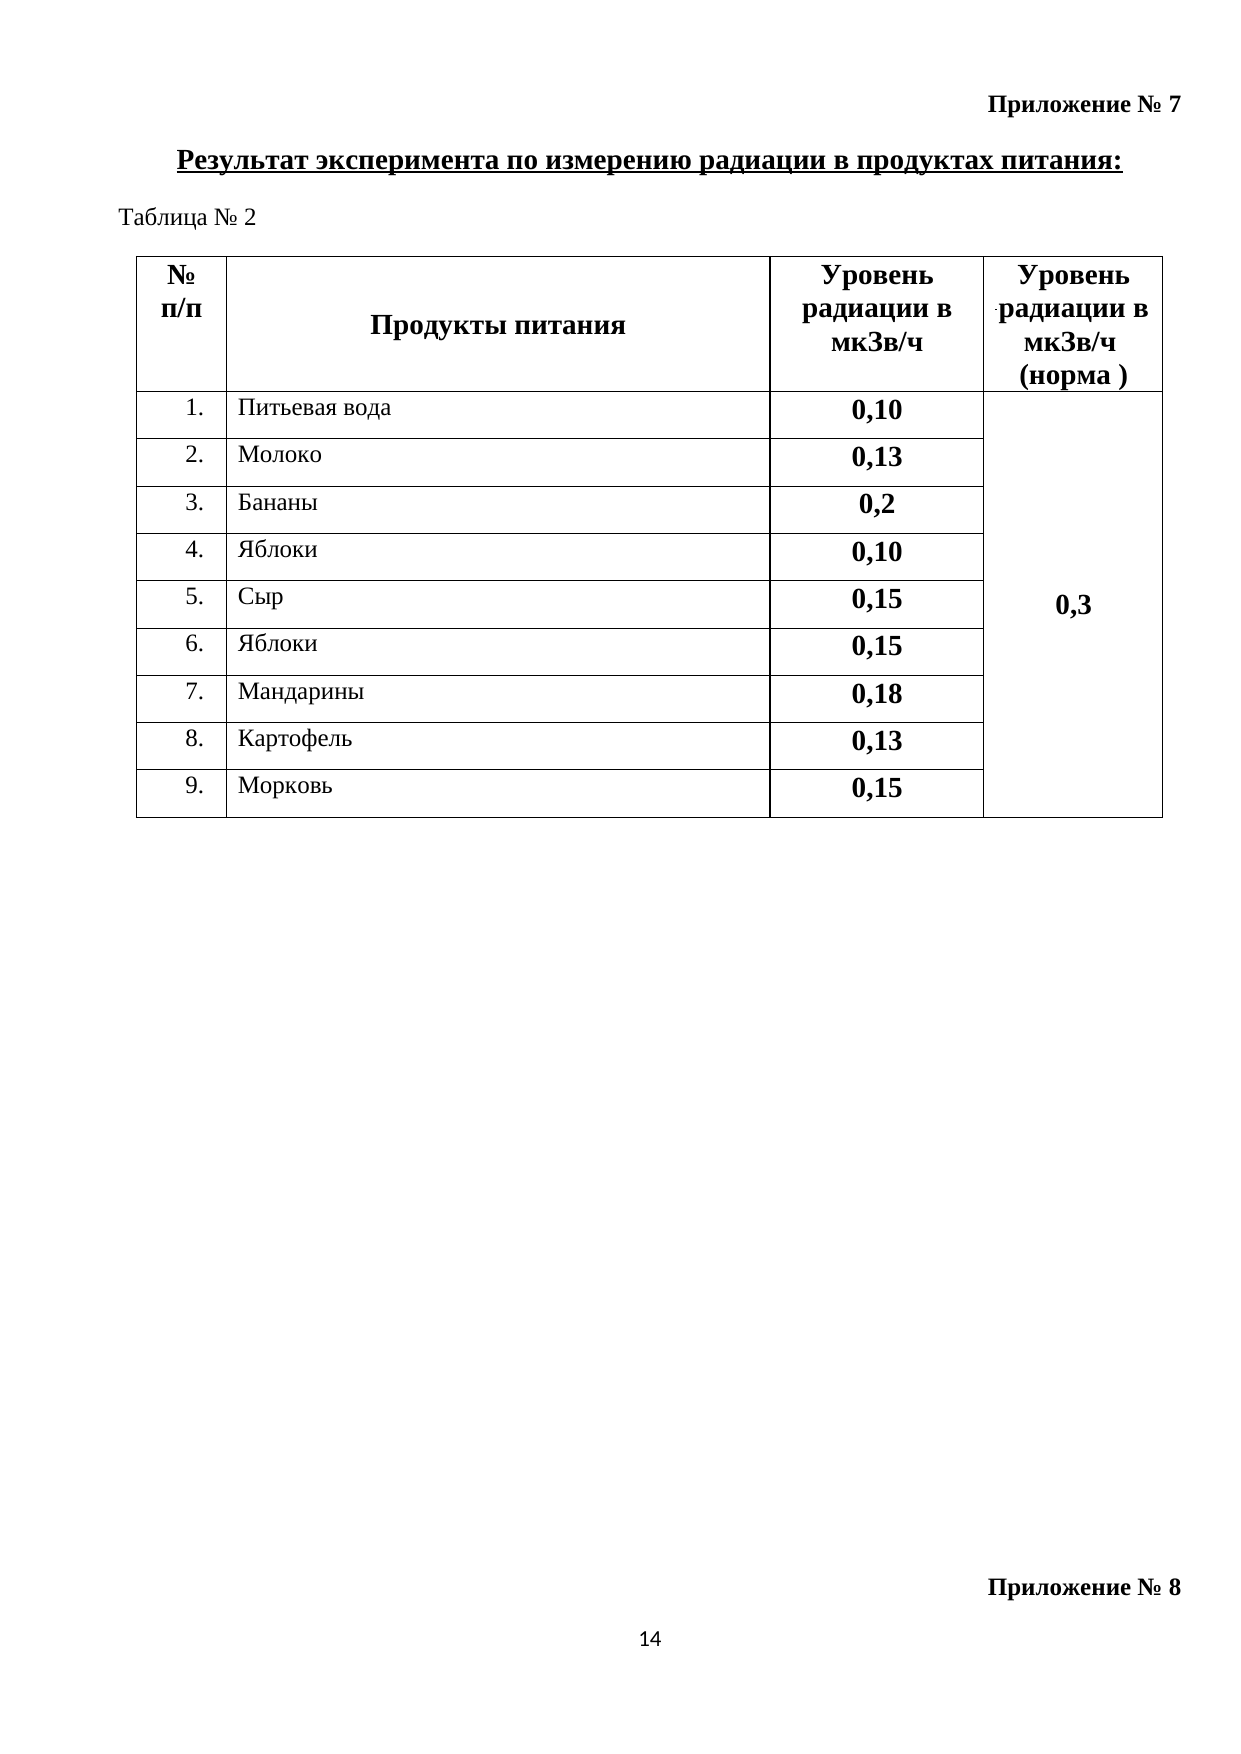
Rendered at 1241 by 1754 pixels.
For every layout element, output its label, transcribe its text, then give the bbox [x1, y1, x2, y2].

text Таблица № 2 [118, 202, 1181, 231]
table_cell Мандарины [227, 676, 769, 722]
table_cell 0,2 [771, 487, 983, 533]
table_cell 0,10 [771, 392, 983, 438]
table_cell 0,3 [984, 392, 1162, 817]
table_cell [137, 487, 226, 533]
table_cell 0,15 [771, 581, 983, 627]
table_header Уровень радиации в мкЗв/ч [771, 257, 983, 391]
table_cell Морковь [227, 770, 769, 817]
text Результат эксперимента по измерению радиации в продуктах питания: [118, 142, 1181, 176]
table_cell Картофель [227, 723, 769, 769]
table_cell Молоко [227, 439, 769, 486]
table_header № п/п [137, 257, 226, 391]
table_header Уровень радиации в мкЗв/ч (норма ) [984, 257, 1162, 391]
table_cell [137, 629, 226, 675]
table_cell Яблоки [227, 534, 769, 580]
table_cell [137, 581, 226, 627]
table_cell Сыр [227, 581, 769, 627]
table_cell 0,15 [771, 629, 983, 675]
table_cell [137, 676, 226, 722]
table_cell Яблоки [227, 629, 769, 675]
table_cell 0,10 [771, 534, 983, 580]
table_cell [137, 392, 226, 438]
table_cell [137, 770, 226, 817]
table_header Продукты питания [227, 257, 769, 391]
table_cell 0,15 [771, 770, 983, 817]
table_cell 0,18 [771, 676, 983, 722]
table_cell [137, 534, 226, 580]
table_cell [137, 439, 226, 486]
table_cell 0,13 [771, 723, 983, 769]
text Приложение № 7 [118, 89, 1181, 117]
table_cell [137, 723, 226, 769]
table_cell Бананы [227, 487, 769, 533]
table_cell 0,13 [771, 439, 983, 486]
table_cell Питьевая вода [227, 392, 769, 438]
text Приложение № 8 [118, 1572, 1181, 1600]
